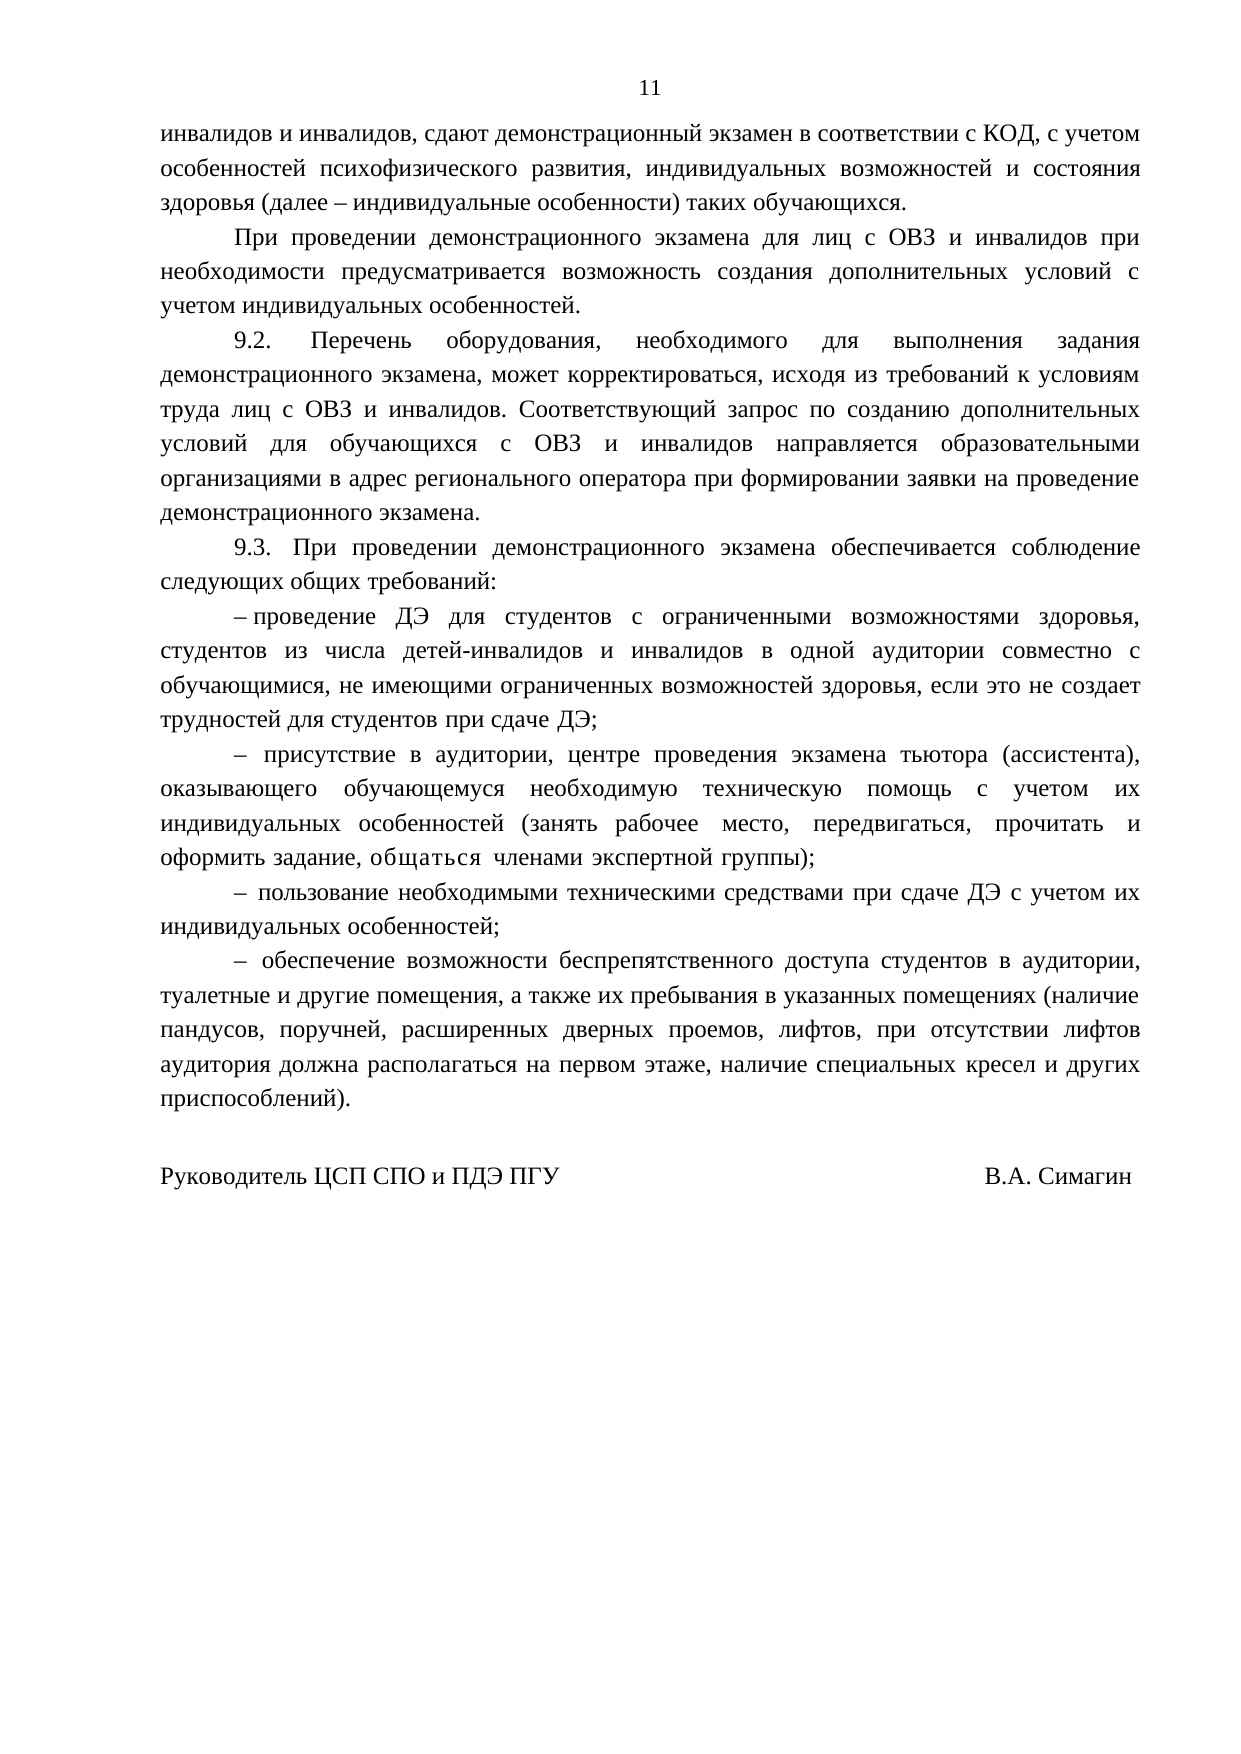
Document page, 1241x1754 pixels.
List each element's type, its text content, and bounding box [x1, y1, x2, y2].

list пользование необходимыми техническими средствами при сдаче ДЭ с учетом их индивидуальных особенностей; [160, 877, 1141, 940]
list Перечень оборудования, необходимого для выполнения задания демонстрационного экзамена, может корректироваться, исходя из требований к условиям труда лиц с ОВЗ и инвалидов. Соответствующий запрос по созданию дополнительных условий для обучающихся с ОВЗ и инвалидов направляется образовательными организациями в адрес регионального оператора при формировании заявки на проведение демонстрационного экзамена. [160, 325, 1140, 526]
list При проведении демонстрационного экзамена обеспечивается соблюдение следующих общих требований: [160, 532, 1140, 595]
list проведение ДЭ для студентов с ограниченными возможностями здоровья, студентов из числа детей-инвалидов и инвалидов в одной аудитории совместно с обучающимися, не имеющими ограниченных возможностей здоровья, если это не создает трудностей для студентов при сдаче ДЭ; [160, 601, 1141, 733]
text При проведении демонстрационного экзамена для лиц с ОВЗ и инвалидов при необходимости предусматривается возможность создания дополнительных условий с учетом индивидуальных особенностей. [160, 222, 1140, 319]
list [160, 118, 1141, 216]
text Руководитель ЦСП СПО и ПДЭ ПГУ В.А. Симагин [160, 1161, 1152, 1190]
list обеспечение возможности беспрепятственного доступа студентов в аудитории, туалетные и другие помещения, а также их пребывания в указанных помещениях (наличие пандусов, поручней, расширенных дверных проемов, лифтов, при отсутствии лифтов аудитория должна располагаться на первом этаже, наличие специальных кресел и других приспособлений). [160, 946, 1141, 1112]
list присутствие в аудитории, центре проведения экзамена тьютора (ассистента), оказывающего обучающемуся необходимую техническую помощь с учетом их индивидуальных особенностей (занять рабочее место, передвигаться, прочитать и оформить задание, общаться членами экспертной группы); [160, 739, 1141, 871]
